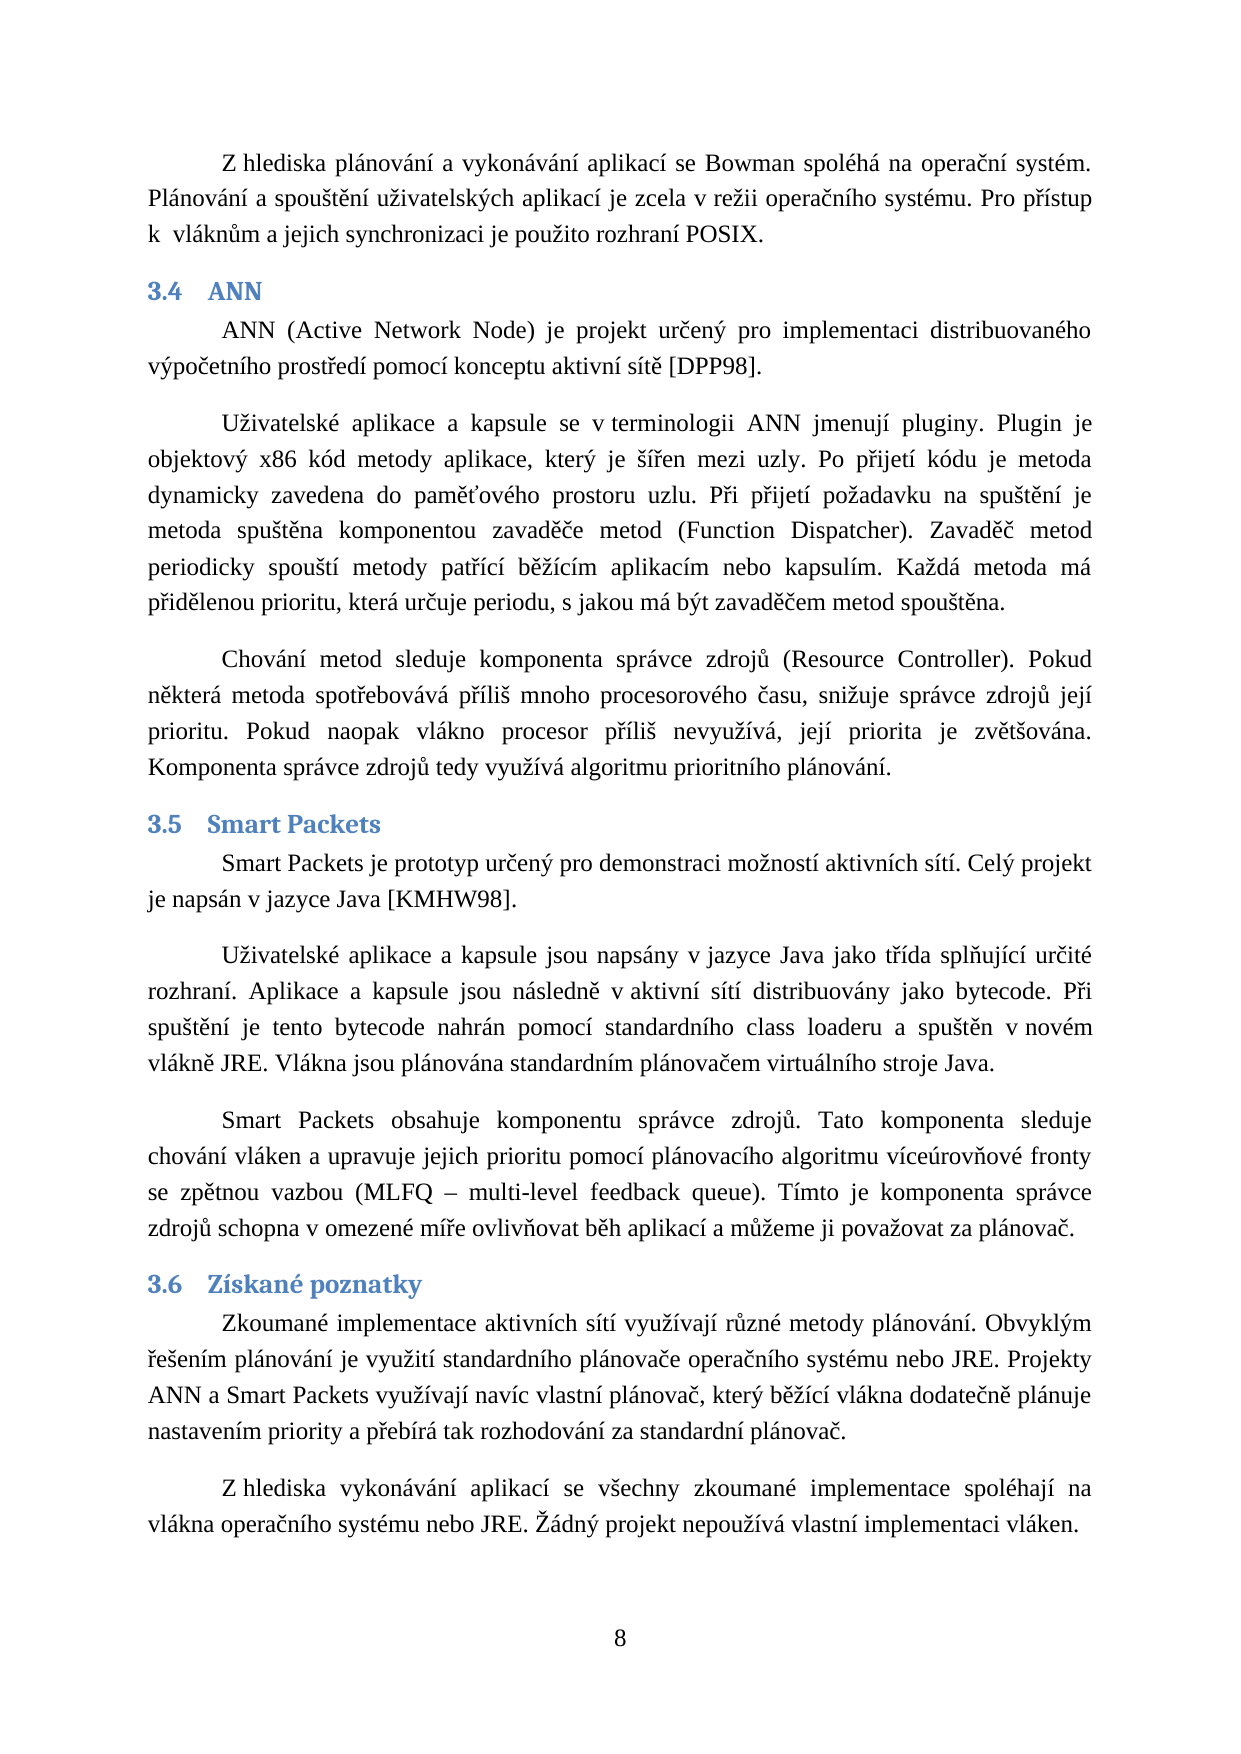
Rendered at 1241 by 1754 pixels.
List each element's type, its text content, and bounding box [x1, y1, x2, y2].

text Smart Packets je prototyp určený pro demonstraci možností aktivních sítí. Celý projekt je napsán v jazyce Java [KMHW98]. [148, 848, 1093, 912]
subtitle Smart Packets [148, 809, 1093, 840]
text Zkoumané implementace aktivních sítí využívají různé metody plánování. Obvyklým řešením plánování je využití standardního plánovače operačního systému nebo JRE. Projekty ANN a Smart Packets využívají navíc vlastní plánovač, který běžící vlákna dodatečně plánuje nastavením priority a přebírá tak rozhodování za standardní plánovač. [148, 1308, 1093, 1445]
subtitle Získané poznatky [148, 1269, 1093, 1301]
text ANN (Active Network Node) je projekt určený pro implementaci distribuovaného výpočetního prostředí pomocí konceptu aktivní sítě [DPP98]. [148, 315, 1093, 380]
text Uživatelské aplikace a kapsule se v terminologii ANN jmenují pluginy. Plugin je objektový x86 kód metody aplikace, který je šířen mezi uzly. Po přijetí kódu je metoda dynamicky zavedena do paměťového prostoru uzlu. Při přijetí požadavku na spuštění je metoda spuštěna komponentou zavaděče metod (Function Dispatcher). Zavaděč metod periodicky spouští metody patřící běžícím aplikacím nebo kapsulím. Každá metoda má přidělenou prioritu, která určuje periodu, s jakou má být zavaděčem metod spouštěna. [148, 408, 1093, 616]
text Z hlediska vykonávání aplikací se všechny zkoumané implementace spoléhají na vlákna operačního systému nebo JRE. Žádný projekt nepoužívá vlastní implementaci vláken. [148, 1473, 1093, 1538]
subtitle ANN [148, 276, 1093, 307]
text Uživatelské aplikace a kapsule jsou napsány v jazyce Java jako třída splňující určité rozhraní. Aplikace a kapsule jsou následně v aktivní sítí distribuovány jako bytecode. Při spuštění je tento bytecode nahrán pomocí standardního class loaderu a spuštěn v novém vlákně JRE. Vlákna jsou plánována standardním plánovačem virtuálního stroje Java. [148, 940, 1093, 1077]
text Z hlediska plánování a vykonávání aplikací se Bowman spoléhá na operační systém. Plánování a spouštění uživatelských aplikací je zcela v režii operačního systému. Pro přístup k vláknům a jejich synchronizaci je použito rozhraní POSIX. [148, 148, 1093, 248]
text Smart Packets obsahuje komponentu správce zdrojů. Tato komponenta sleduje chování vláken a upravuje jejich prioritu pomocí plánovacího algoritmu víceúrovňové fronty se zpětnou vazbou (MLFQ – multi-level feedback queue). Tímto je komponenta správce zdrojů schopna v omezené míře ovlivňovat běh aplikací a můžeme ji považovat za plánovač. [148, 1105, 1093, 1242]
text Chování metod sleduje komponenta správce zdrojů (Resource Controller). Pokud některá metoda spotřebovává příliš mnoho procesorového času, snižuje správce zdrojů její prioritu. Pokud naopak vlákno procesor příliš nevyužívá, její priorita je zvětšována. Komponenta správce zdrojů tedy využívá algoritmu prioritního plánování. [148, 644, 1093, 781]
